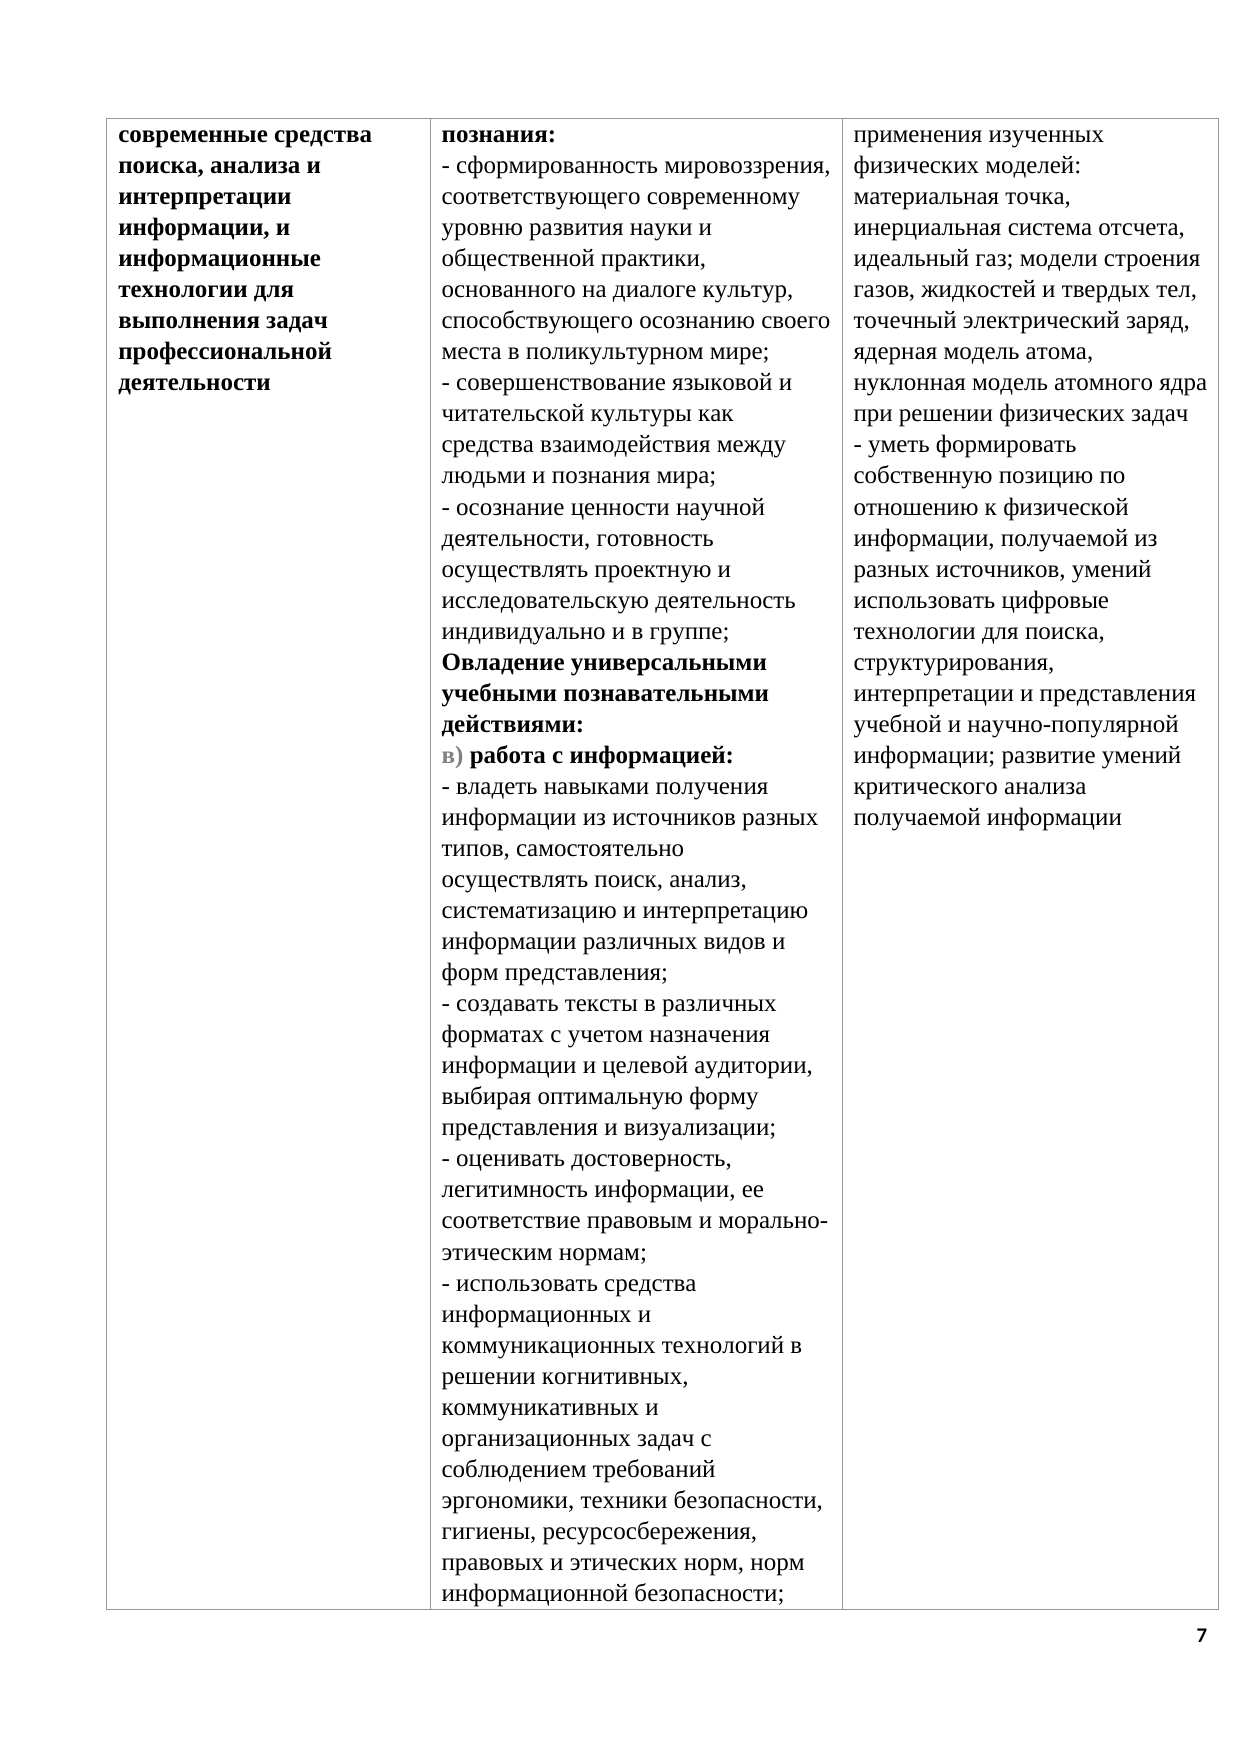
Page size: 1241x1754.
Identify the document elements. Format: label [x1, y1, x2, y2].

table_cell [107, 119, 430, 1609]
table_cell [431, 119, 842, 1609]
table_cell [843, 119, 1218, 1609]
